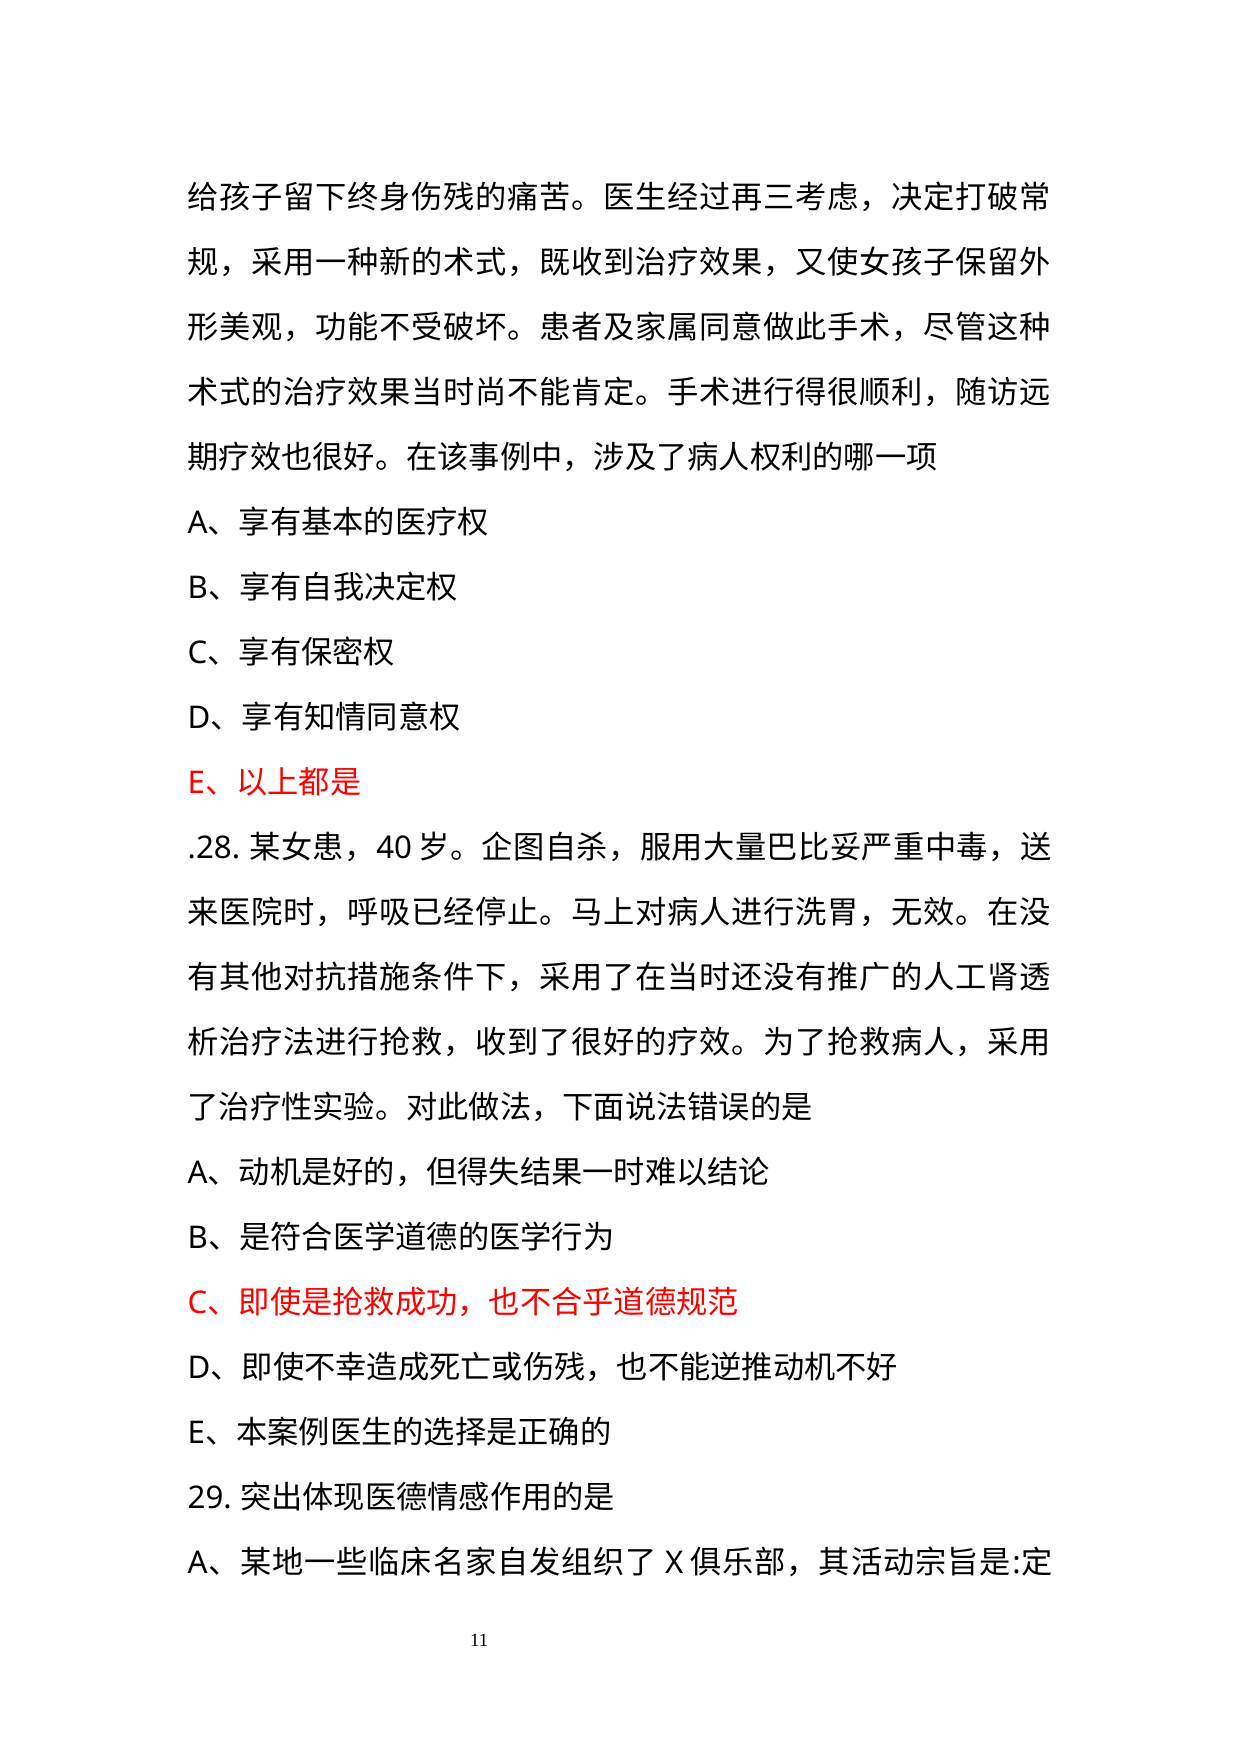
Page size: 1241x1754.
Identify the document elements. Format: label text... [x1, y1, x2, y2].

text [187, 162, 1053, 812]
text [187, 1462, 1053, 1592]
text .28. 某女患，40岁。企图自杀，服用大量巴比妥严重中毒，送来医院时，呼吸已经停止。马上对病人进行洗胃，无效。在没有其他对抗措施条件下，采用了在当时还没有推广的人工肾透析治疗法进行抢救，收到了很好的疗效。为了抢救病人，采用了治疗性实验。对此做法，下面说法错误的是 A、动机是好的，但得失结果一时难以结论 B、是符合医学道德的医学行为 C、即使是抢救成功，也不合乎道德规范 D、即使不幸造成死亡或伤残，也不能逆推动机不好 E、本案例医生的选择是正确的 [187, 812, 1053, 1462]
